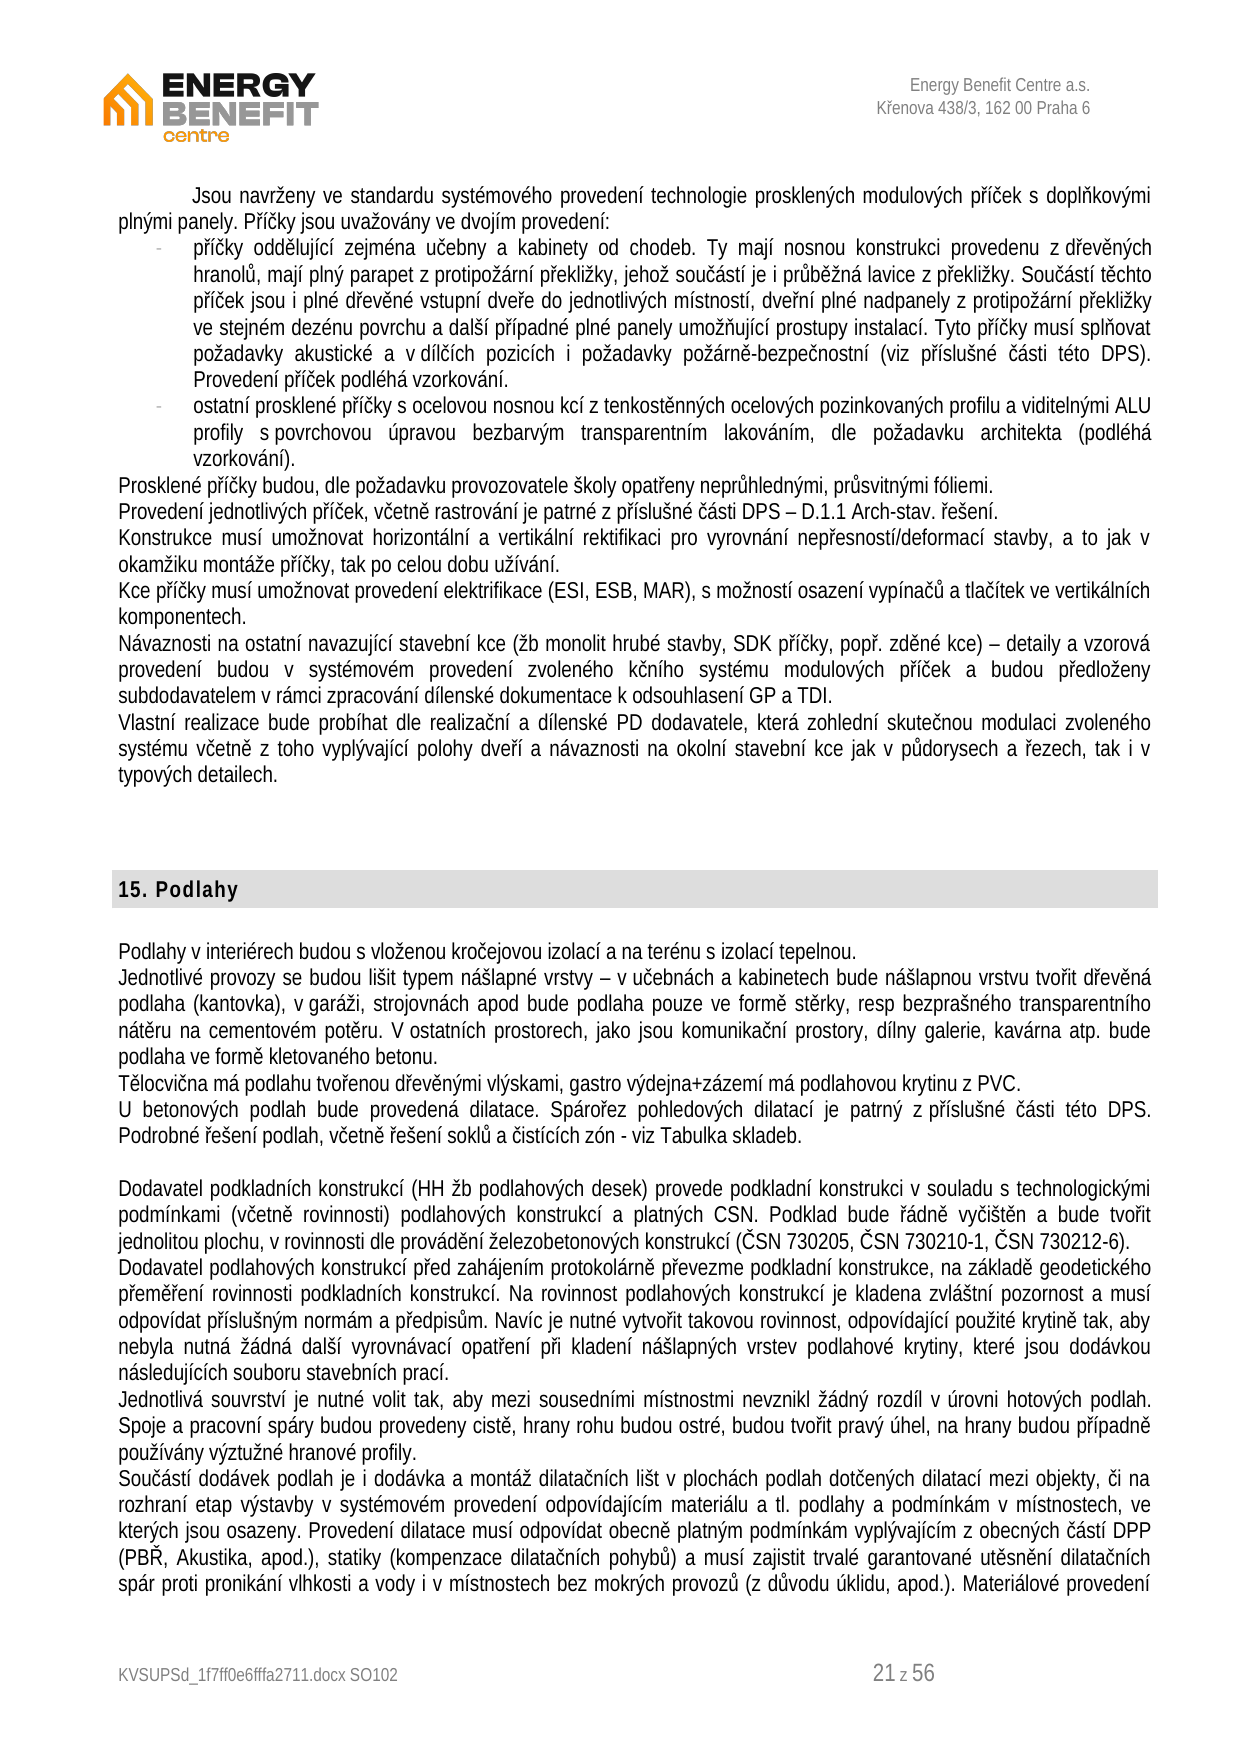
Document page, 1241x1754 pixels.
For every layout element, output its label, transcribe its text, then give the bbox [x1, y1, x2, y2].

subtitle Podlahy [118, 876, 1152, 902]
text U betonových podlah bude provedená dilatace. Spárořez pohledových dilatací je patrný z příslušné části této DPS. Podrobné řešení podlah, včetně řešení soklů a čistících zón - viz Tabulka skladeb. [118, 1096, 1152, 1148]
list příčky oddělující zejména učebny a kabinety od chodeb. Ty mají nosnou konstrukci provedenu z dřevěných hranolů, mají plný parapet z protipožární překližky, jehož součástí je i průběžná lavice z překližky. Součástí těchto příček jsou i plné dřevěné vstupní dveře do jednotlivých místností, dveřní plné nadpanely z protipožární překližky ve stejném dezénu povrchu a další případné plné panely umožňující prostupy instalací. Tyto příčky musí splňovat požadavky akustické a v dílčích pozicích i požadavky požárně-bezpečnostní (viz příslušné části této DPS). Provedení příček podléhá vzorkování. [156, 234, 1152, 392]
list ostatní prosklené příčky s ocelovou nosnou kcí z tenkostěnných ocelových pozinkovaných profilu a viditelnými ALU profily s povrchovou úpravou bezbarvým transparentním lakováním, dle požadavku architekta (podléhá vzorkování). [156, 392, 1152, 472]
text Jsou navrženy ve standardu systémového provedení technologie prosklených modulových příček s doplňkovými plnými panely. Příčky jsou uvažovány ve dvojím provedení: [118, 182, 1152, 234]
text Kce příčky musí umožnovat provedení elektrifikace (ESI, ESB, MAR), s možností osazení vypínačů a tlačítek ve vertikálních komponentech. [118, 577, 1152, 630]
text Vlastní realizace bude probíhat dle realizační a dílenské PD dodavatele, která zohlední skutečnou modulaci zvoleného systému včetně z toho vyplývající polohy dveří a návaznosti na okolní stavební kce jak v půdorysech a řezech, tak i v typových detailech. [118, 709, 1152, 788]
text Konstrukce musí umožnovat horizontální a vertikální rektifikaci pro vyrovnání nepřesností/deformací stavby, a to jak v okamžiku montáže příčky, tak po celou dobu užívání. [118, 524, 1152, 577]
text Provedení jednotlivých příček, včetně rastrování je patrné z příslušné části DPS – D.1.1 Arch-stav. řešení. [118, 498, 1152, 524]
text Dodavatel podkladních konstrukcí (HH žb podlahových desek) provede podkladní konstrukci v souladu s technologickými podmínkami (včetně rovinnosti) podlahových konstrukcí a platných CSN. Podklad bude řádně vyčištěn a bude tvořit jednolitou plochu, v rovinnosti dle provádění železobetonových konstrukcí (ČSN 730205, ČSN 730210-1, ČSN 730212-6). [118, 1175, 1152, 1254]
text Jednotlivé provozy se budou lišit typem nášlapné vrstvy – v učebnách a kabinetech bude nášlapnou vrstvu tvořit dřevěná podlaha (kantovka), v garáži, strojovnách apod bude podlaha pouze ve formě stěrky, resp bezprašného transparentního nátěru na cementovém potěru. V ostatních prostorech, jako jsou komunikační prostory, dílny galerie, kavárna atp. bude podlaha ve formě kletovaného betonu. [118, 964, 1152, 1069]
text Tělocvična má podlahu tvořenou dřevěnými vlýskami, gastro výdejna+zázemí má podlahovou krytinu z PVC. [118, 1069, 1152, 1096]
text Dodavatel podlahových konstrukcí před zahájením protokolárně převezme podkladní konstrukce, na základě geodetického přeměření rovinnosti podkladních konstrukcí. Na rovinnost podlahových konstrukcí je kladena zvláštní pozornost a musí odpovídat příslušným normám a předpisům. Navíc je nutné vytvořit takovou rovinnost, odpovídající použité krytině tak, aby nebyla nutná žádná další vyrovnávací opatření při kladení nášlapných vrstev podlahové krytiny, které jsou dodávkou následujících souboru stavebních prací. [118, 1254, 1152, 1386]
picture [103, 73, 319, 142]
text Jednotlivá souvrství je nutné volit tak, aby mezi sousedními místnostmi nevznikl žádný rozdíl v úrovni hotových podlah. Spoje a pracovní spáry budou provedeny cistě, hrany rohu budou ostré, budou tvořit pravý úhel, na hrany budou případně používány výztužné hranové profily. [118, 1386, 1152, 1465]
text Podlahy v interiérech budou s vloženou kročejovou izolací a na terénu s izolací tepelnou. [118, 938, 1152, 964]
text Prosklené příčky budou, dle požadavku provozovatele školy opatřeny neprůhlednými, průsvitnými fóliemi. [118, 472, 1152, 498]
text Návaznosti na ostatní navazující stavební kce (žb monolit hrubé stavby, SDK příčky, popř. zděné kce) – detaily a vzorová provedení budou v systémovém provedení zvoleného kčního systému modulových příček a budou předloženy subdodavatelem v rámci zpracování dílenské dokumentace k odsouhlasení GP a TDI. [118, 630, 1152, 709]
